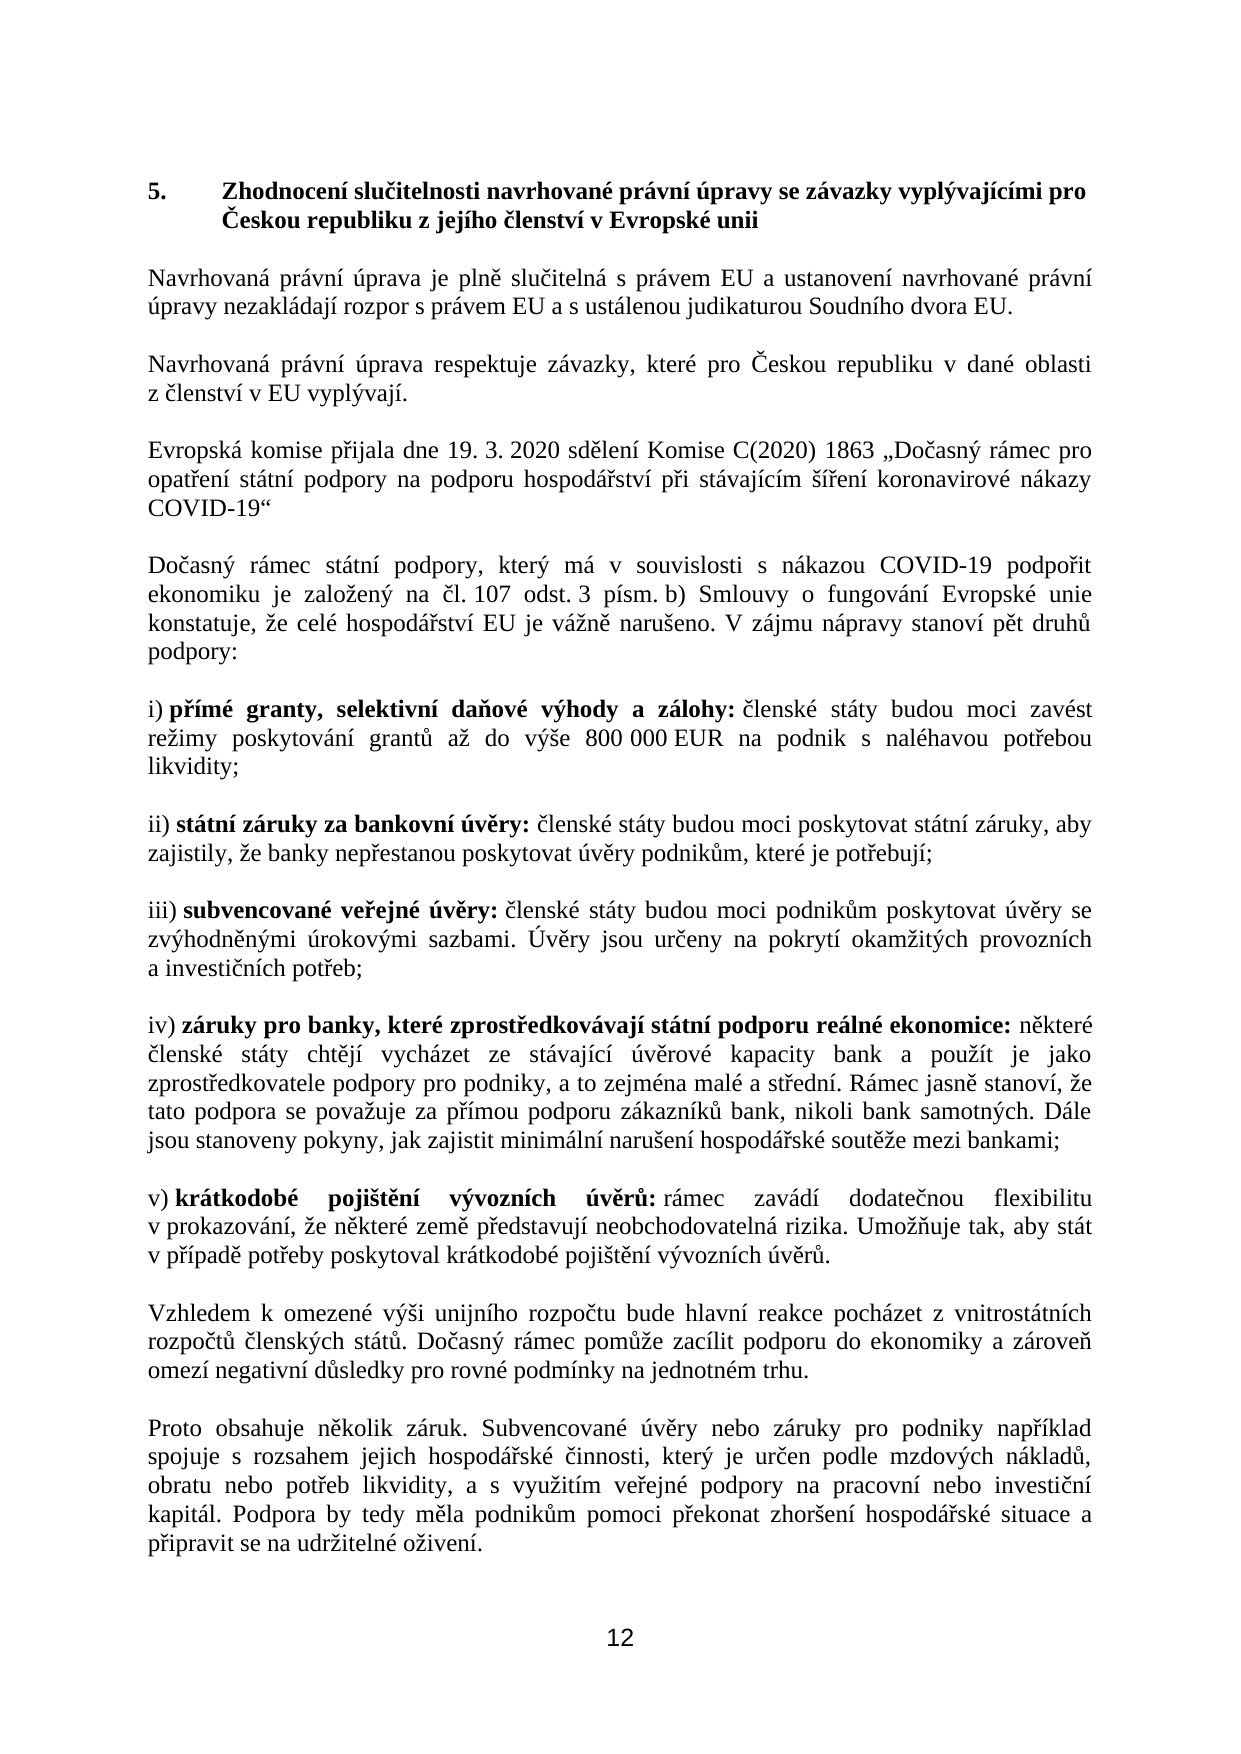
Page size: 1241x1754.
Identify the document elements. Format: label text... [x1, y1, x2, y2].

text i) přímé granty, selektivní daňové výhody a zálohy: členské státy budou moci zavést režimy poskytování grantů až do výše 800 000 EUR na podnik s naléhavou potřebou likvidity; [148, 694, 1093, 780]
text Proto obsahuje několik záruk. Subvencované úvěry nebo záruky pro podniky například spojuje s rozsahem jejich hospodářské činnosti, který je určen podle mzdových nákladů, obratu nebo potřeb likvidity, a s využitím veřejné podpory na pracovní nebo investiční kapitál. Podpora by tedy měla podnikům pomoci překonat zhoršení hospodářské situace a připravit se na udržitelné oživení. [148, 1413, 1093, 1556]
text v) krátkodobé pojištění vývozních úvěrů: rámec zavádí dodatečnou flexibilitu v prokazování, že některé země představují neobchodovatelná rizika. Umožňuje tak, aby stát v případě potřeby poskytoval krátkodobé pojištění vývozních úvěrů. [148, 1183, 1093, 1269]
text 5. Zhodnocení slučitelnosti navrhované právní úpravy se závazky vyplývajícími pro Českou republiku z jejího členství v Evropské unii [148, 176, 1093, 234]
text iii) subvencované veřejné úvěry: členské státy budou moci podnikům poskytovat úvěry se zvýhodněnými úrokovými sazbami. Úvěry jsou určeny na pokrytí okamžitých provozních a investičních potřeb; [148, 895, 1093, 981]
text Navrhovaná právní úprava je plně slučitelná s právem EU a ustanovení navrhované právní úpravy nezakládají rozpor s právem EU a s ustálenou judikaturou Soudního dvora EU. [148, 263, 1093, 320]
text iv) záruky pro banky, které zprostředkovávají státní podporu reálné ekonomice: některé členské státy chtějí vycházet ze stávající úvěrové kapacity bank a použít je jako zprostředkovatele podpory pro podniky, a to zejména malé a střední. Rámec jasně stanoví, že tato podpora se považuje za přímou podporu zákazníků bank, nikoli bank samotných. Dále jsou stanoveny pokyny, jak zajistit minimální narušení hospodářské soutěže mezi bankami; [148, 1010, 1093, 1154]
text Navrhovaná právní úprava respektuje závazky, které pro Českou republiku v dané oblasti z členství v EU vyplývají. [148, 349, 1093, 406]
text Vzhledem k omezené výši unijního rozpočtu bude hlavní reakce pocházet z vnitrostátních rozpočtů členských států. Dočasný rámec pomůže zacílit podporu do ekonomiky a zároveň omezí negativní důsledky pro rovné podmínky na jednotném trhu. [148, 1298, 1093, 1384]
text ii) státní záruky za bankovní úvěry: členské státy budou moci poskytovat státní záruky, aby zajistily, že banky nepřestanou poskytovat úvěry podnikům, které je potřebují; [148, 809, 1093, 866]
text Evropská komise přijala dne 19. 3. 2020 sdělení Komise C(2020) 1863 „Dočasný rámec pro opatření státní podpory na podporu hospodářství při stávajícím šíření koronavirové nákazy COVID-19“ [148, 435, 1093, 521]
text Dočasný rámec státní podpory, který má v souvislosti s nákazou COVID-19 podpořit ekonomiku je založený na čl. 107 odst. 3 písm. b) Smlouvy o fungování Evropské unie konstatuje, že celé hospodářství EU je vážně narušeno. V zájmu nápravy stanoví pět druhů podpory: [148, 550, 1093, 665]
